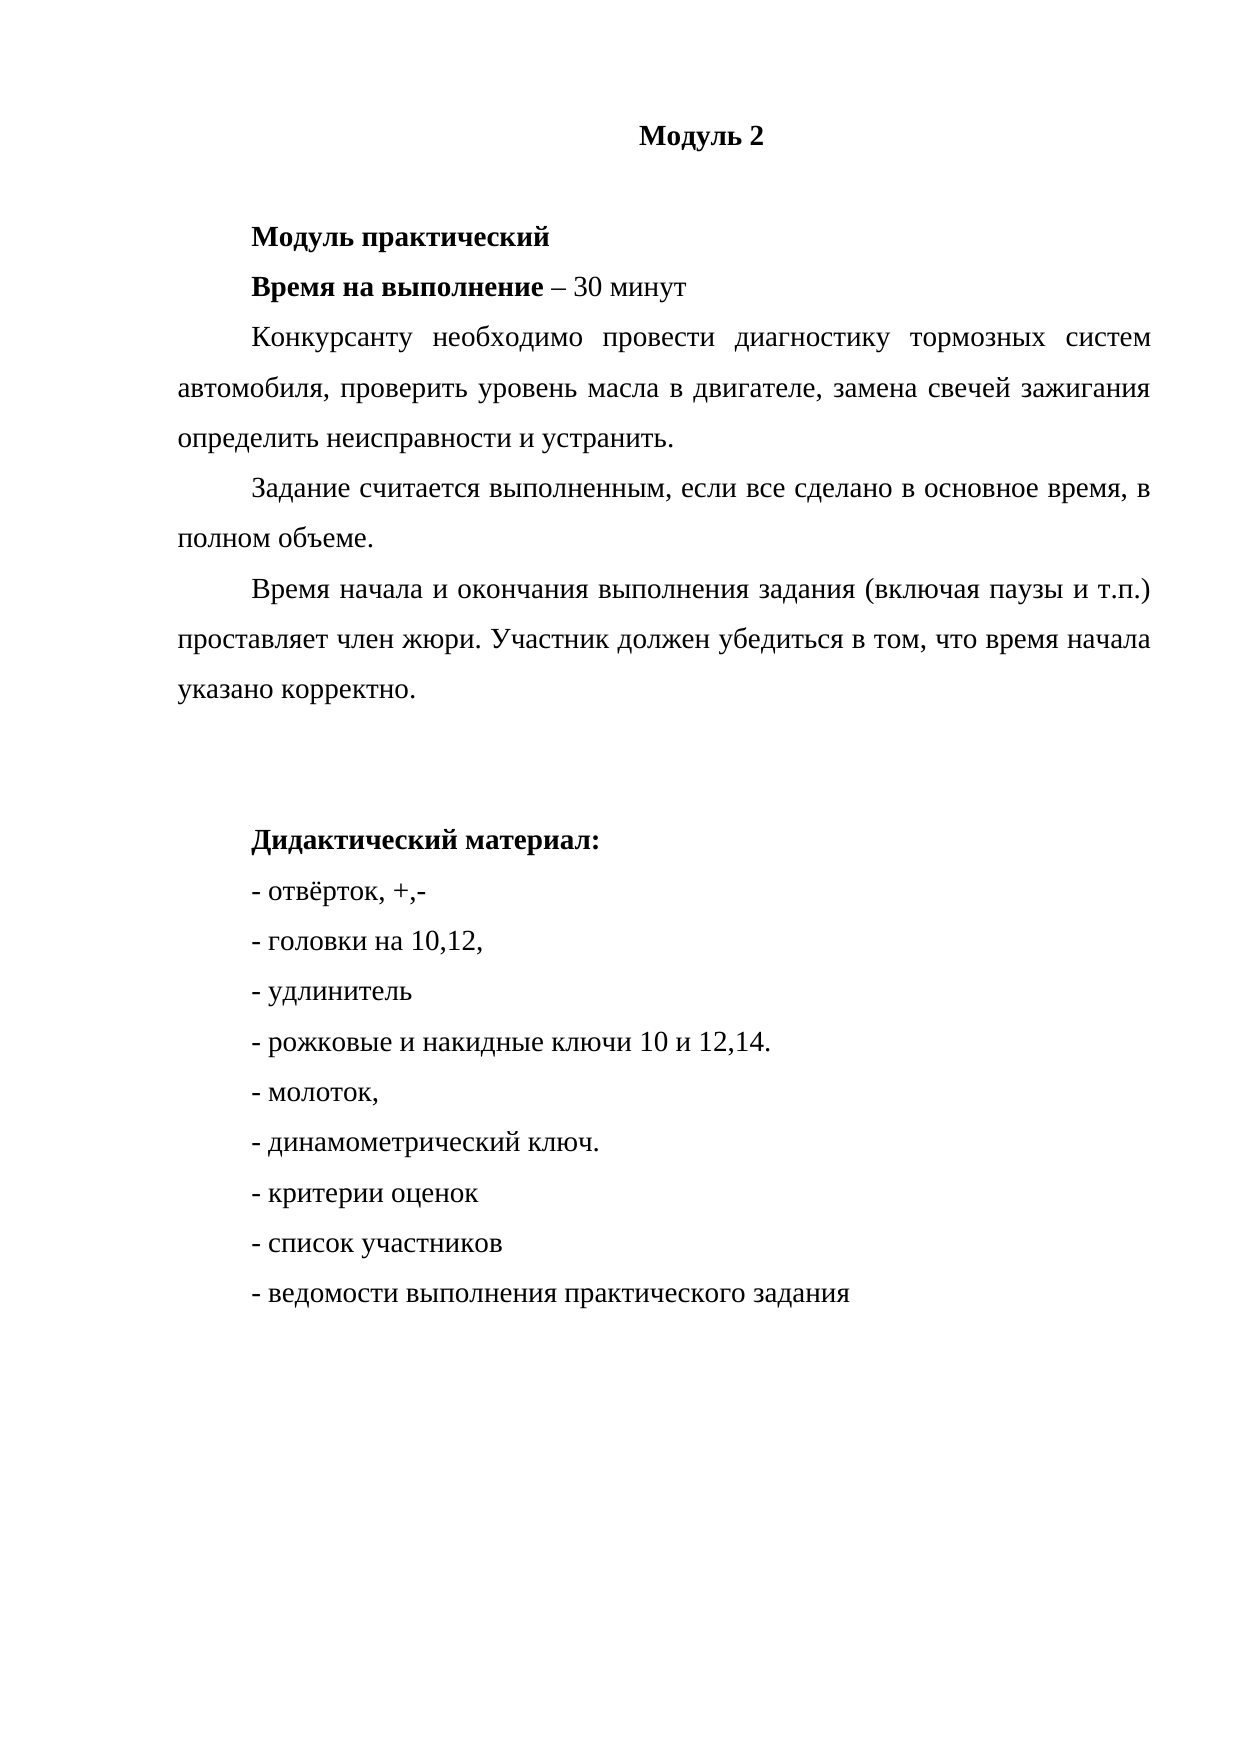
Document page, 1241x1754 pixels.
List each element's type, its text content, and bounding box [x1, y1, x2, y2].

text - динамометрический ключ. [177, 1124, 1152, 1158]
text - ведомости выполнения практического задания [177, 1275, 1152, 1309]
list Задание считается выполненным, если все сделано в основное время, в полном объеме. [177, 470, 1152, 554]
text Время на выполнение – 30 минут [177, 269, 1152, 303]
text - рожковые и накидные ключи 10 и 12,14. [177, 1024, 1152, 1057]
text - список участников [177, 1225, 1152, 1258]
text - отвёрток, +,- [177, 873, 1152, 906]
text - молоток, [177, 1074, 1152, 1108]
list Модуль практический [177, 219, 1152, 252]
list Время начала и окончания выполнения задания (включая паузы и т.п.) проставляет член жюри. Участник должен убедиться в том, что время начала указано корректно. [177, 571, 1152, 705]
text - головки на 10,12, [177, 923, 1152, 957]
text Конкурсанту необходимо провести диагностику тормозных систем автомобиля, проверить уровень масла в двигателе, замена свечей зажигания определить неисправности и устранить. [177, 319, 1152, 453]
text Дидактический материал: [177, 822, 1152, 856]
text Модуль 2 [177, 118, 1152, 152]
text - критерии оценок [177, 1175, 1152, 1208]
text - удлинитель [177, 973, 1152, 1007]
